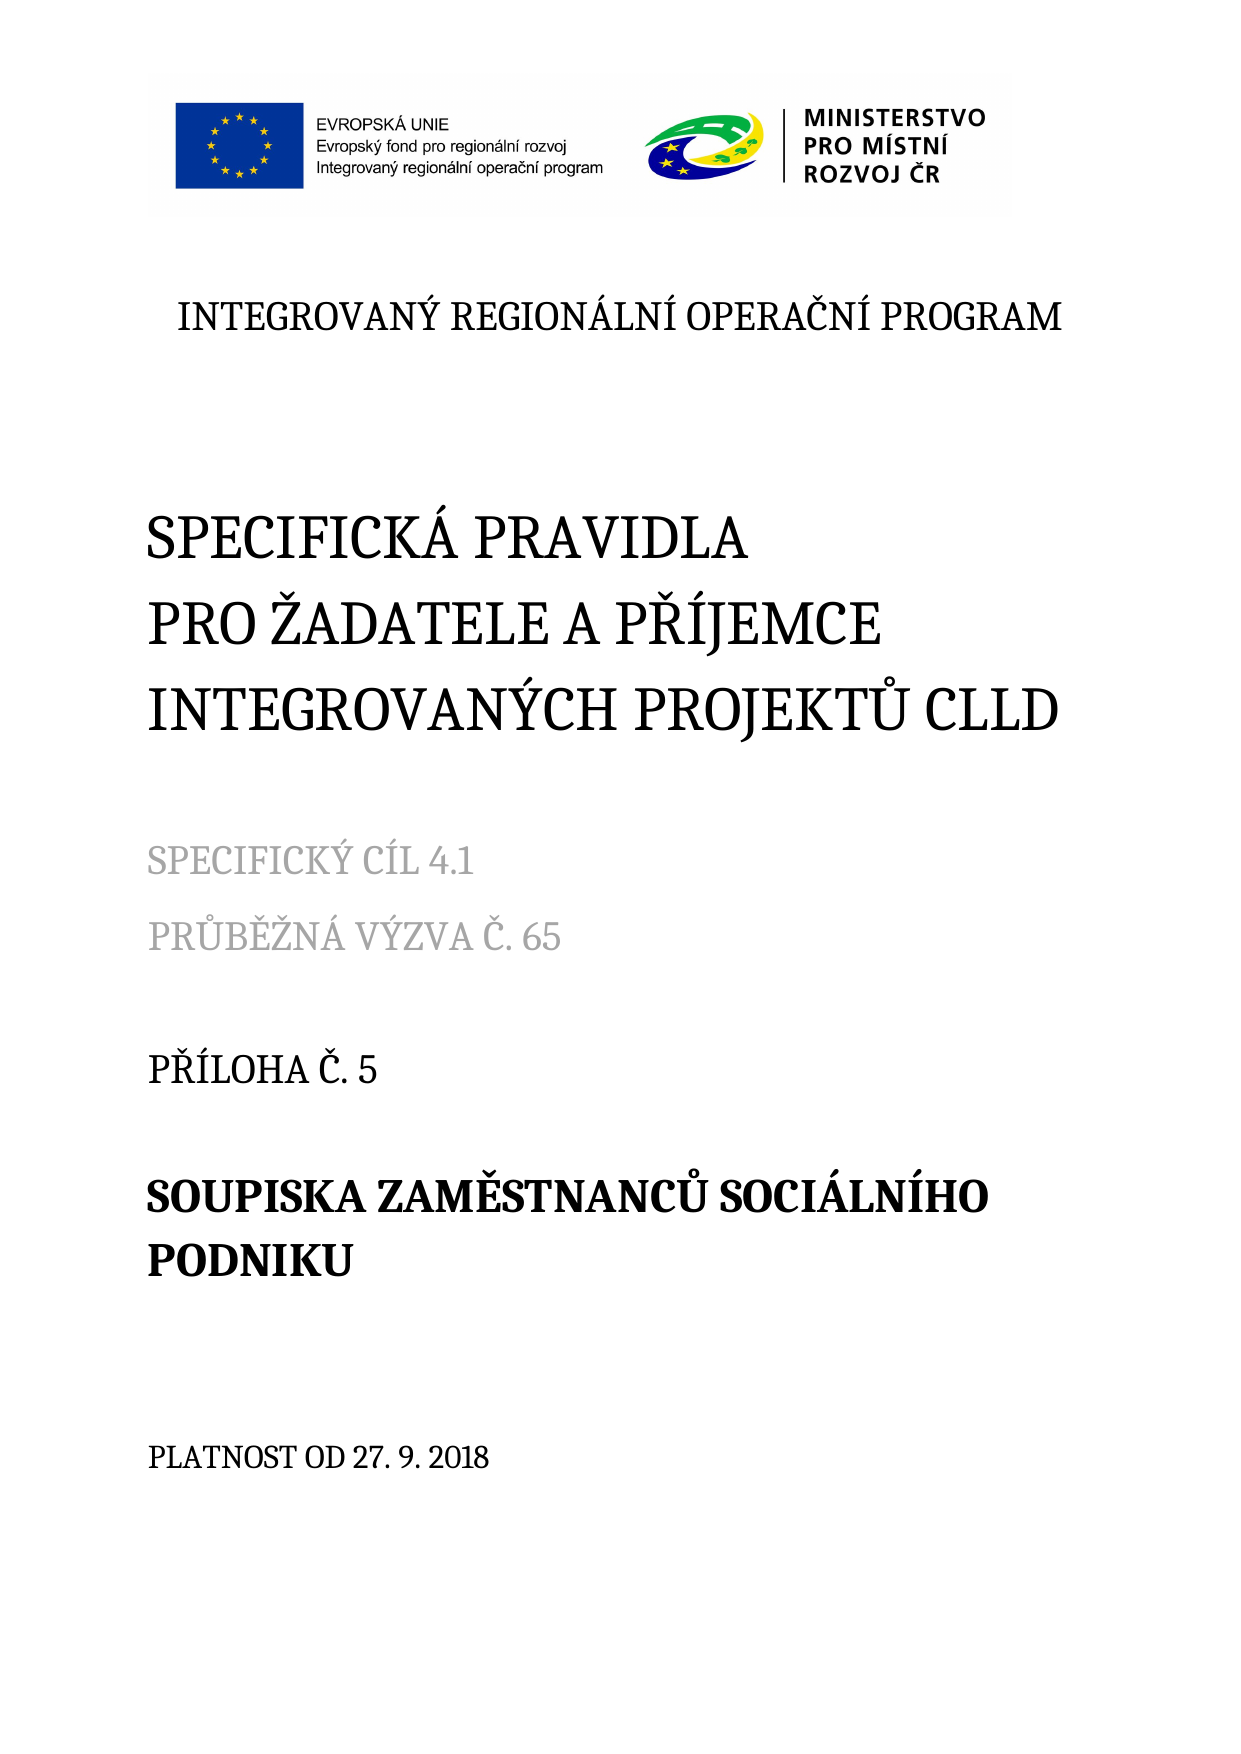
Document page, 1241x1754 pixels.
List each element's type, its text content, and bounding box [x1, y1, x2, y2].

text INTEGROVANÝ REGIONÁLNÍ OPERAČNÍ PROGRAM [148, 292, 1093, 340]
text SPECIFICKÝ CÍL 4.1 [148, 837, 1093, 884]
picture [147, 73, 1013, 217]
text soupiska zaměstnanců Sociálního podniku [148, 1169, 1093, 1288]
text SPECIFICKÁ PRAVIDLA [148, 502, 1093, 574]
text PRO ŽADATELE A PŘÍJEMCE integrovaných projektů CLLD [148, 588, 1093, 746]
text pLATNOST OD 27. 9. 2018 [148, 1439, 1093, 1477]
text PRŮBĚŽNá výzva č. 65 [148, 912, 1093, 960]
text PŘÍLOHA Č. 5 [148, 1046, 1093, 1094]
